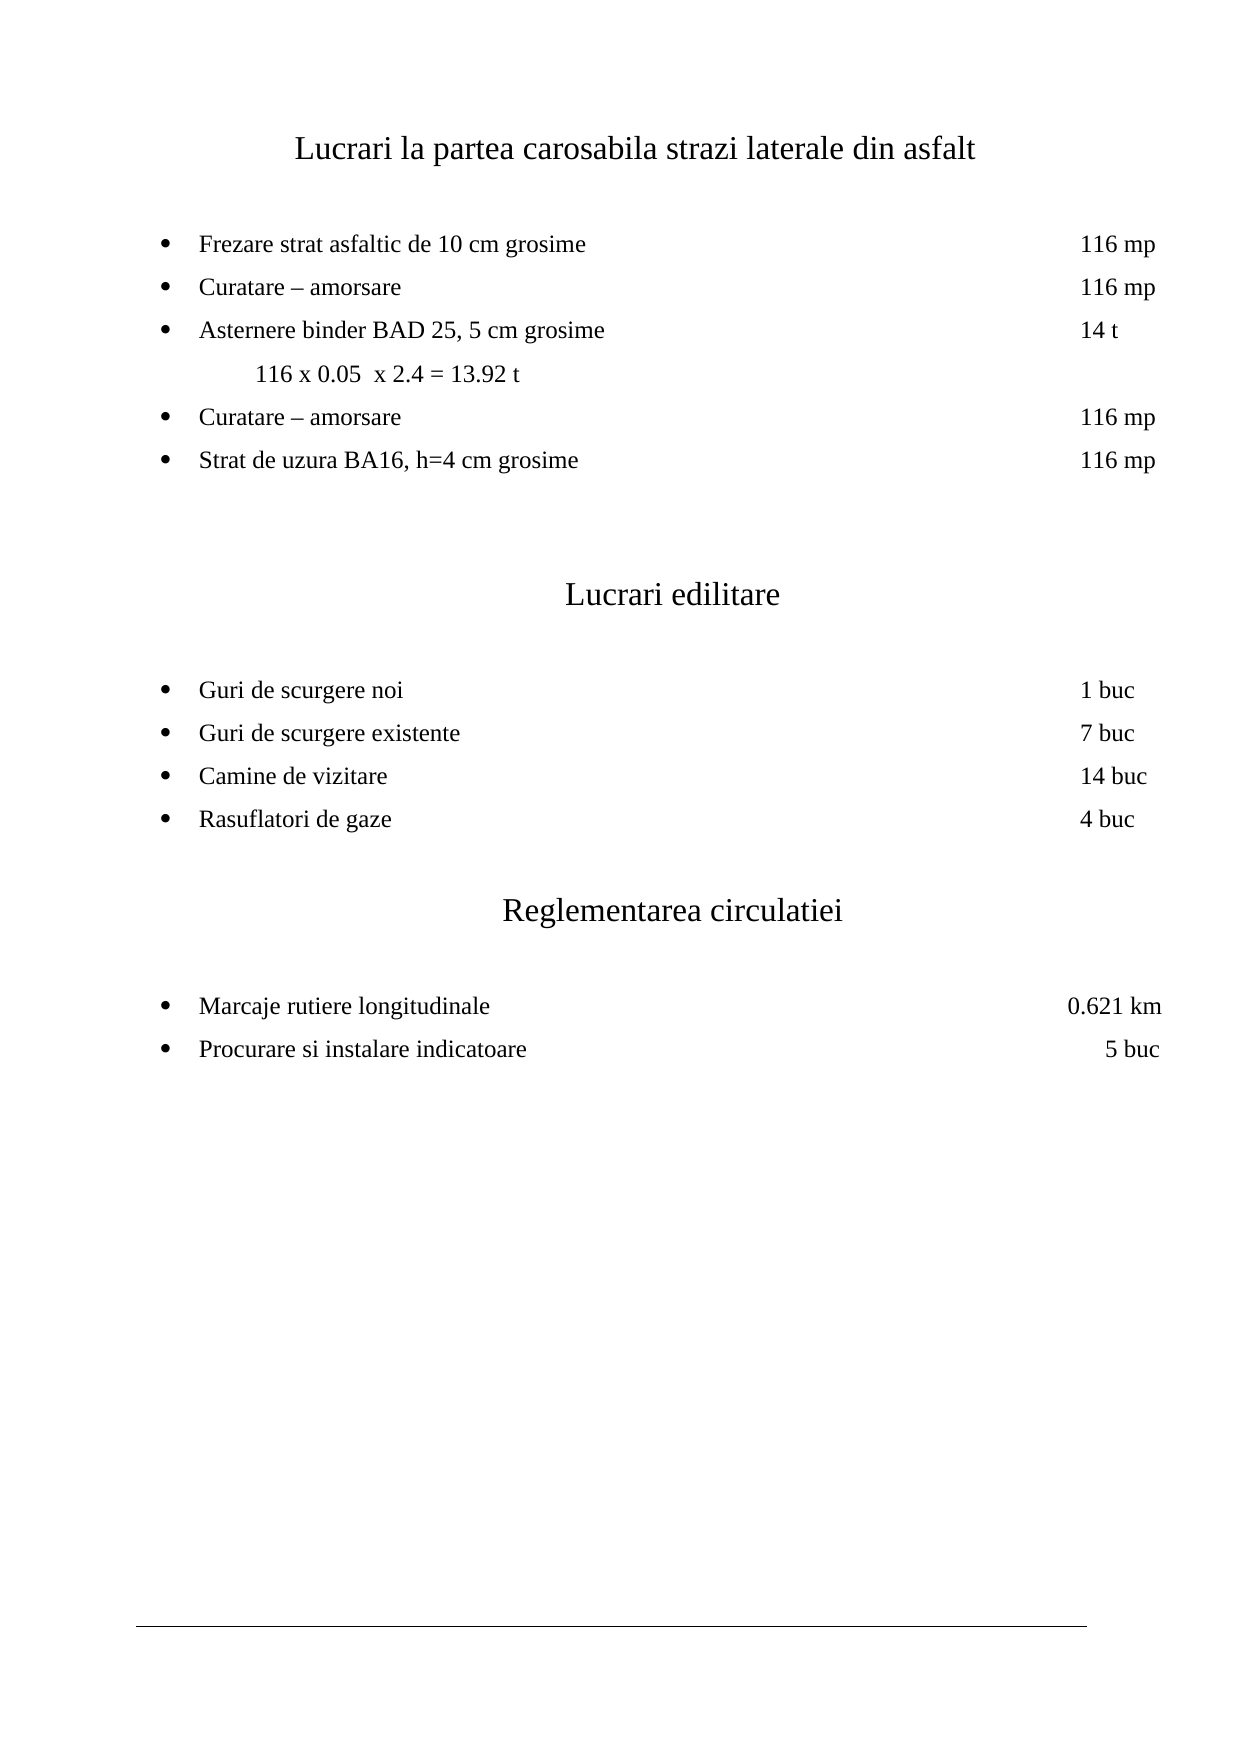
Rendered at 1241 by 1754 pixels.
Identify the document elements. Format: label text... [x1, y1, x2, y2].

list Guri de scurgere noi 1 buc [161, 675, 1165, 704]
list Frezare strat asfaltic de 10 cm grosime 116 mp [161, 229, 1165, 258]
text Lucrari edilitare [105, 574, 1165, 613]
list Camine de vizitare 14 buc [161, 761, 1165, 790]
text Lucrari la partea carosabila strazi laterale din asfalt [105, 129, 1165, 167]
list Procurare si instalare indicatoare 5 buc [161, 1034, 1165, 1063]
list Strat de uzura BA16, h=4 cm grosime 116 mp [161, 445, 1165, 474]
list 116 x 0.05 x 2.4 = 13.92 t [199, 359, 1165, 387]
list Marcaje rutiere longitudinale 0.621 km [161, 991, 1165, 1020]
list Curatare – amorsare 116 mp [161, 402, 1165, 431]
list Asternere binder BAD 25, 5 cm grosime 14 t [161, 316, 1165, 344]
list Rasuflatori de gaze 4 buc [161, 804, 1165, 833]
text Reglementarea circulatiei [105, 891, 1165, 929]
list Guri de scurgere existente 7 buc [161, 718, 1165, 747]
list Curatare – amorsare 116 mp [161, 272, 1165, 301]
